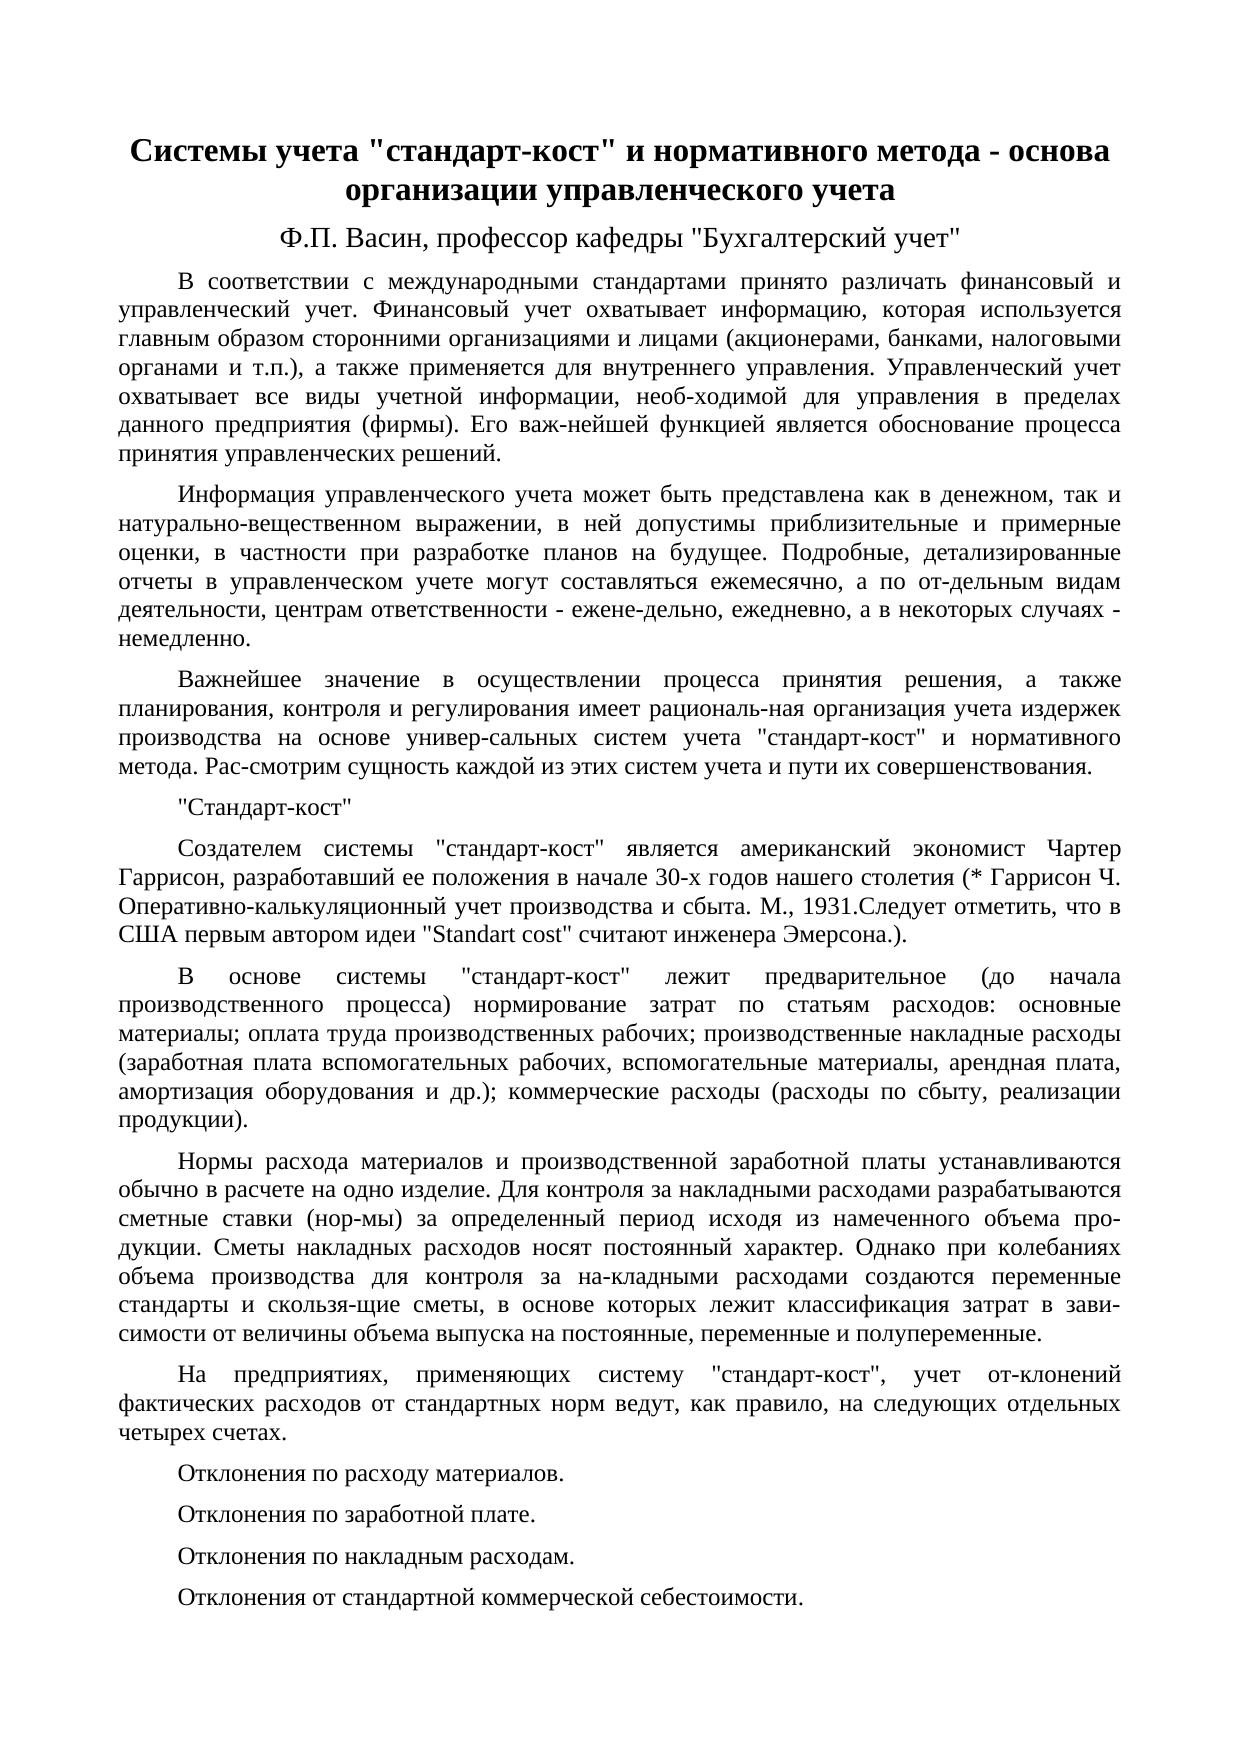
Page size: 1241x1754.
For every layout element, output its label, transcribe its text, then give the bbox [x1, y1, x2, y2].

text Системы учета "стандарт-кост" и нормативного метода - основа организации управленческого учета [118, 131, 1122, 207]
text В основе системы "стандарт-кост" лежит предварительное (до начала производственного процесса) нормирование затрат по статьям расходов: основные материалы; оплата труда производственных рабочих; производственные накладные расходы (заработная плата вспомогательных рабочих, вспомогательные материалы, арендная плата, амортизация оборудования и др.); коммерческие расходы (расходы по сбыту, реализации продукции). [118, 961, 1122, 1133]
text Отклонения от стандартной коммерческой себестоимости. [118, 1582, 1122, 1611]
text Важнейшее значение в осуществлении процесса принятия решения, а также планирования, контроля и регулирования имеет рациональ-ная организация учета издержек производства на основе универ-сальных систем учета "стандарт-кост" и нормативного метода. Рас-смотрим сущность каждой из этих систем учета и пути их совершенствования. [118, 664, 1122, 779]
text Создателем системы "стандарт-кост" является американский экономист Чартер Гаррисон, разработавший ее положения в начале 30-х годов нашего столетия (* Гаррисон Ч. Оперативно-калькуляционный учет производства и сбыта. М., 1931.Следует отметить, что в США первым автором идеи "Standart cost" считают инженера Эмерсона.). [118, 833, 1122, 948]
text В соответствии с международными стандартами принято различать финансовый и управленческий учет. Финансовый учет охватывает информацию, которая используется главным образом сторонними организациями и лицами (акционерами, банками, налоговыми органами и т.п.), а также применяется для внутреннего управления. Управленческий учет охватывает все виды учетной информации, необ-ходимой для управления в пределах данного предприятия (фирмы). Его важ-нейшей функцией является обоснование процесса принятия управленческих решений. [118, 266, 1122, 467]
text "Стандарт-кост" [118, 792, 1122, 821]
text Отклонения по заработной плате. [118, 1499, 1122, 1528]
text На предприятиях, применяющих систему "стандарт-кост", учет от-клонений фактических расходов от стандартных норм ведут, как правило, на следующих отдельных четырех счетах. [118, 1359, 1122, 1446]
text Информация управленческого учета может быть представлена как в денежном, так и натурально-вещественном выражении, в ней допустимы приблизительные и примерные оценки, в частности при разработке планов на будущее. Подробные, детализированные отчеты в управленческом учете могут составляться ежемесячно, а по от-дельным видам деятельности, центрам ответственности - ежене-дельно, ежедневно, а в некоторых случаях - немедленно. [118, 479, 1122, 652]
text Нормы расхода материалов и производственной заработной платы устанавливаются обычно в расчете на одно изделие. Для контроля за накладными расходами разрабатываются сметные ставки (нор-мы) за определенный период исходя из намеченного объема про-дукции. Сметы накладных расходов носят постоянный характер. Однако при колебаниях объема производства для контроля за на-кладными расходами создаются переменные стандарты и скользя-щие сметы, в основе которых лежит классификация затрат в зави-симости от величины объема выпуска на постоянные, переменные и полупеременные. [118, 1146, 1122, 1347]
text Ф.П. Васин, профессор кафедры "Бухгалтерский учет" [118, 220, 1122, 253]
text Отклонения по накладным расходам. [118, 1541, 1122, 1569]
text Отклонения по расходу материалов. [118, 1458, 1122, 1487]
